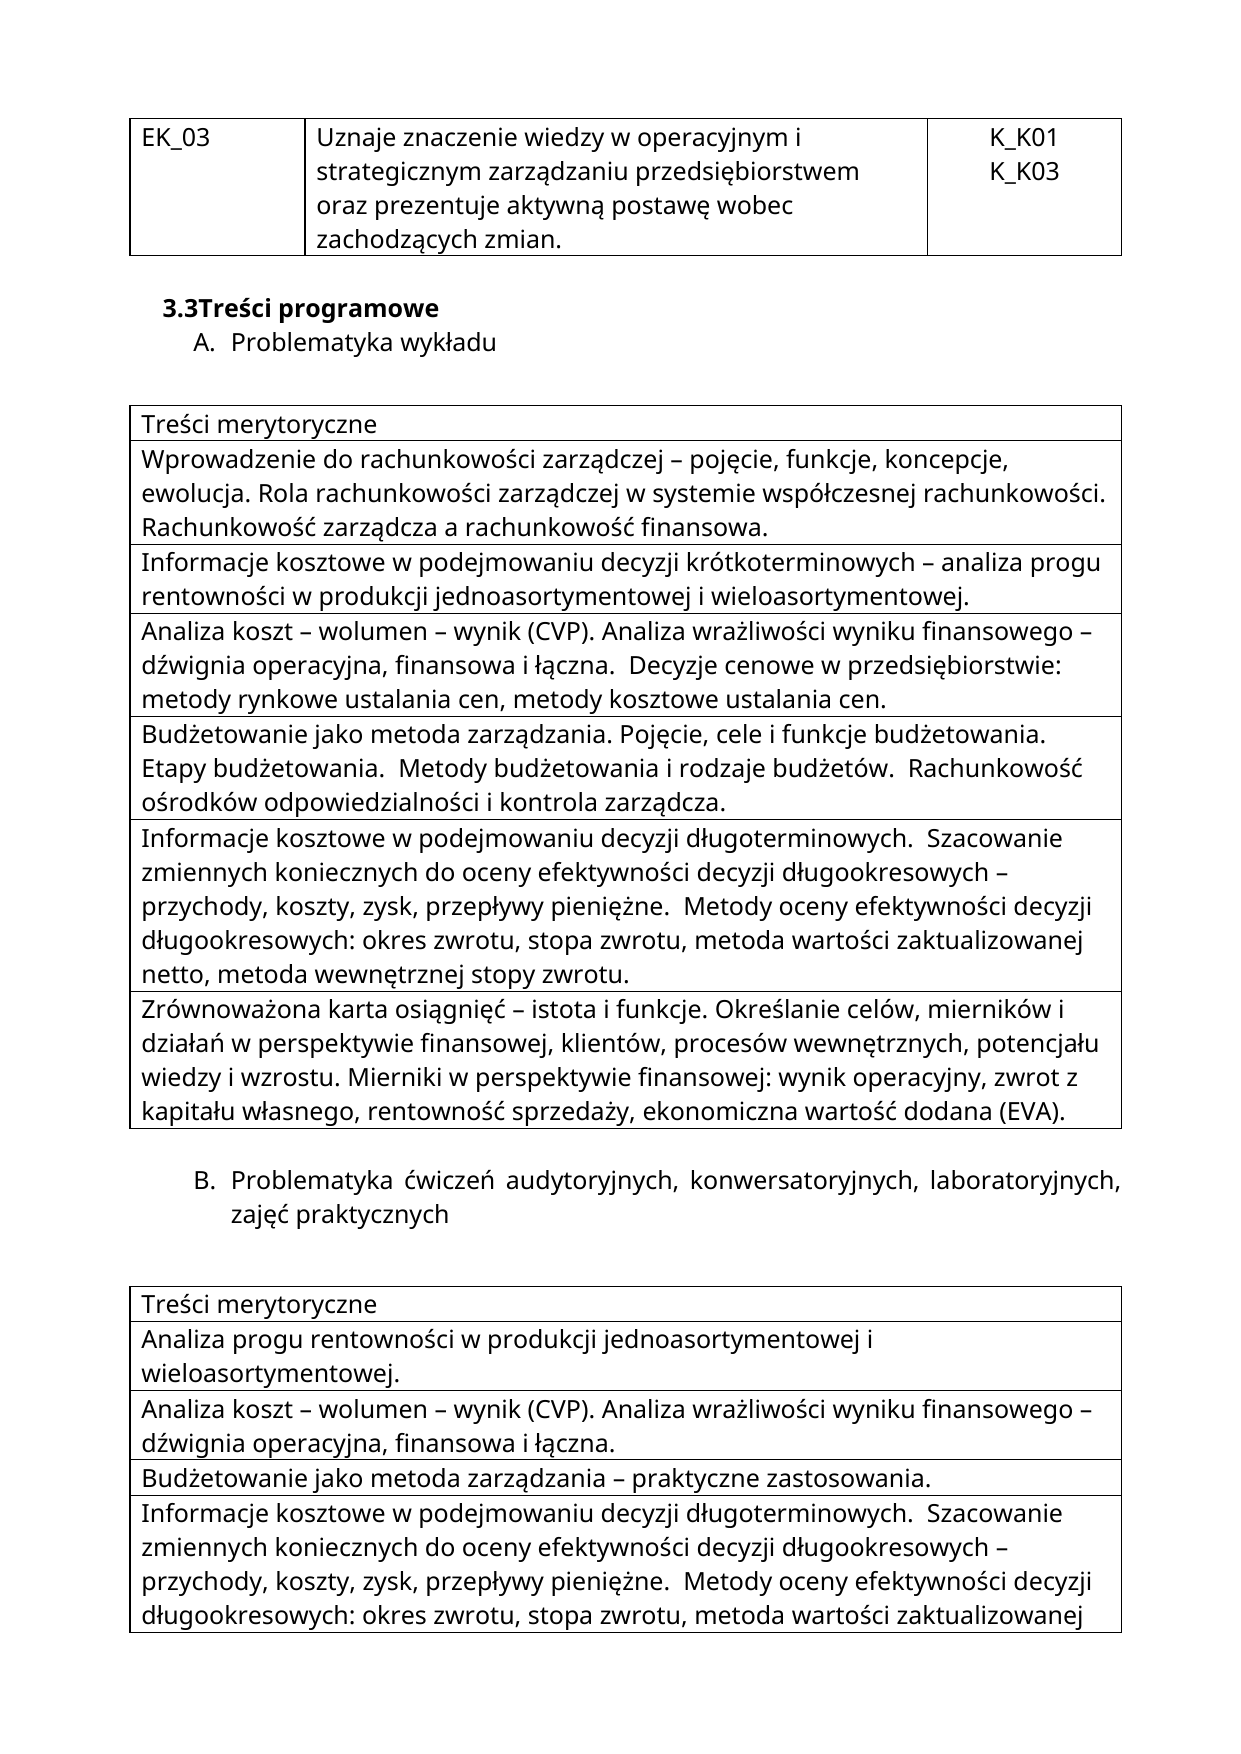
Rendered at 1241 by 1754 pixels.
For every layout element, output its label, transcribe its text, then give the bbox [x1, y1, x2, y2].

table_cell Budżetowanie jako metoda zarządzania – praktyczne zastosowania. [131, 1460, 1121, 1494]
table_cell Analiza koszt – wolumen – wynik (CVP). Analiza wrażliwości wyniku finansowego – dźwignia operacyjna, finansowa i łączna. [131, 1391, 1121, 1459]
table_cell Analiza koszt – wolumen – wynik (CVP). Analiza wrażliwości wyniku finansowego – dźwignia operacyjna, finansowa i łączna. Decyzje cenowe w przedsiębiorstwie: metody rynkowe ustalania cen, metody kosztowe ustalania cen. [131, 614, 1121, 716]
list 3.3Treści programowe [162, 291, 1122, 324]
table_cell EK_03 [131, 119, 304, 255]
table_header Treści merytoryczne [131, 1287, 1121, 1321]
table_cell Budżetowanie jako metoda zarządzania. Pojęcie, cele i funkcje budżetowania. Etapy budżetowania. Metody budżetowania i rodzaje budżetów. Rachunkowość ośrodków odpowiedzialności i kontrola zarządcza. [131, 717, 1121, 819]
table_cell Uznaje znaczenie wiedzy w operacyjnym i strategicznym zarządzaniu przedsiębiorstwem oraz prezentuje aktywną postawę wobec zachodzących zmian. [306, 119, 927, 255]
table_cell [131, 1496, 1121, 1632]
list Problematyka ćwiczeń audytoryjnych, konwersatoryjnych, laboratoryjnych, zajęć praktycznych [193, 1163, 1122, 1231]
table_header Treści merytoryczne [131, 406, 1121, 440]
table_cell Zrównoważona karta osiągnięć – istota i funkcje. Określanie celów, mierników i działań w perspektywie finansowej, klientów, procesów wewnętrznych, potencjału wiedzy i wzrostu. Mierniki w perspektywie finansowej: wynik operacyjny, zwrot z kapitału własnego, rentowność sprzedaży, ekonomiczna wartość dodana (EVA). [131, 992, 1121, 1128]
table_cell Analiza progu rentowności w produkcji jednoasortymentowej i wieloasortymentowej. [131, 1322, 1121, 1390]
list Problematyka wykładu [193, 324, 1122, 359]
table_cell Informacje kosztowe w podejmowaniu decyzji krótkoterminowych – analiza progu rentowności w produkcji jednoasortymentowej i wieloasortymentowej. [131, 545, 1121, 613]
table_cell K_K01 K_K03 [928, 119, 1121, 255]
table_cell Wprowadzenie do rachunkowości zarządczej – pojęcie, funkcje, koncepcje, ewolucja. Rola rachunkowości zarządczej w systemie współczesnej rachunkowości. Rachunkowość zarządcza a rachunkowość finansowa. [131, 441, 1121, 543]
